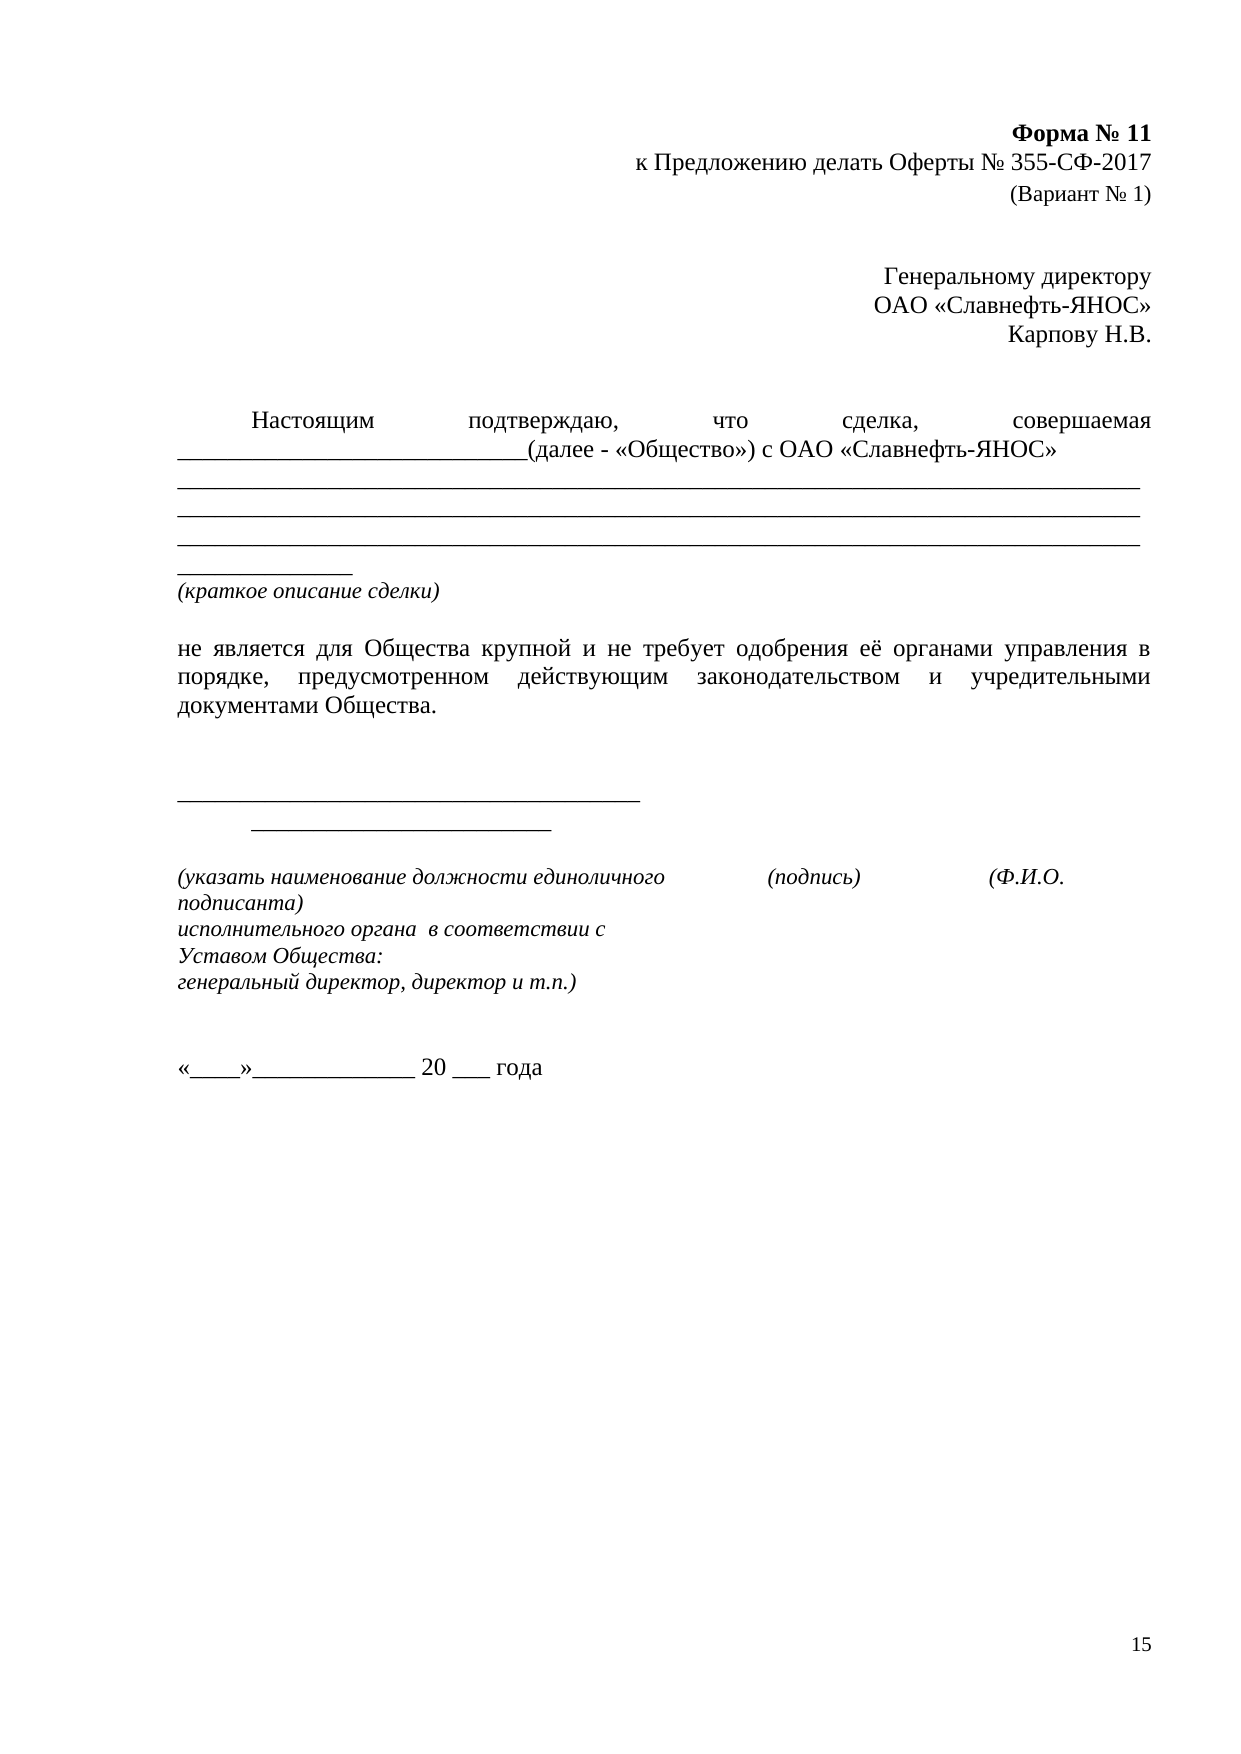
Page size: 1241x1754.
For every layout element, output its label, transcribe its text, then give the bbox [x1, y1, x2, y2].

text (краткое описание сделки) [177, 578, 1152, 604]
text генеральный директор, директор и т.п.) [177, 968, 1152, 994]
text Уставом Общества: [177, 942, 1152, 968]
text исполнительного органа в соответствии с [177, 915, 1152, 942]
text ОАО «Славнефть-ЯНОС» [665, 290, 1152, 319]
text Генеральному директору [665, 261, 1152, 290]
text Форма № 11 [177, 118, 1152, 147]
text «____»_____________ 20 ___ года [177, 1052, 1152, 1081]
text не является для Общества крупной и не требует одобрения её органами управления в порядке, предусмотренном действующим законодательством и учредительными документами Общества. [177, 633, 1152, 719]
text _____________________________________ ________________________ [177, 776, 1152, 834]
text _____________________________________________________________________________________________________________________________________________________________________________________________________________________________________________________ [177, 463, 1152, 578]
text Карпову Н.В. [665, 319, 1152, 348]
text (Вариант № 1) [665, 180, 1152, 206]
text к Предложению делать Оферты № 355-СФ-2017 [177, 147, 1152, 176]
text (указать наименование должности единоличного (подпись) (Ф.И.О. подписанта) [177, 863, 1152, 915]
text Настоящим подтверждаю, что сделка, совершаемая ____________________________(далее - «Общество») с ОАО «Славнефть-ЯНОС» [177, 405, 1152, 463]
